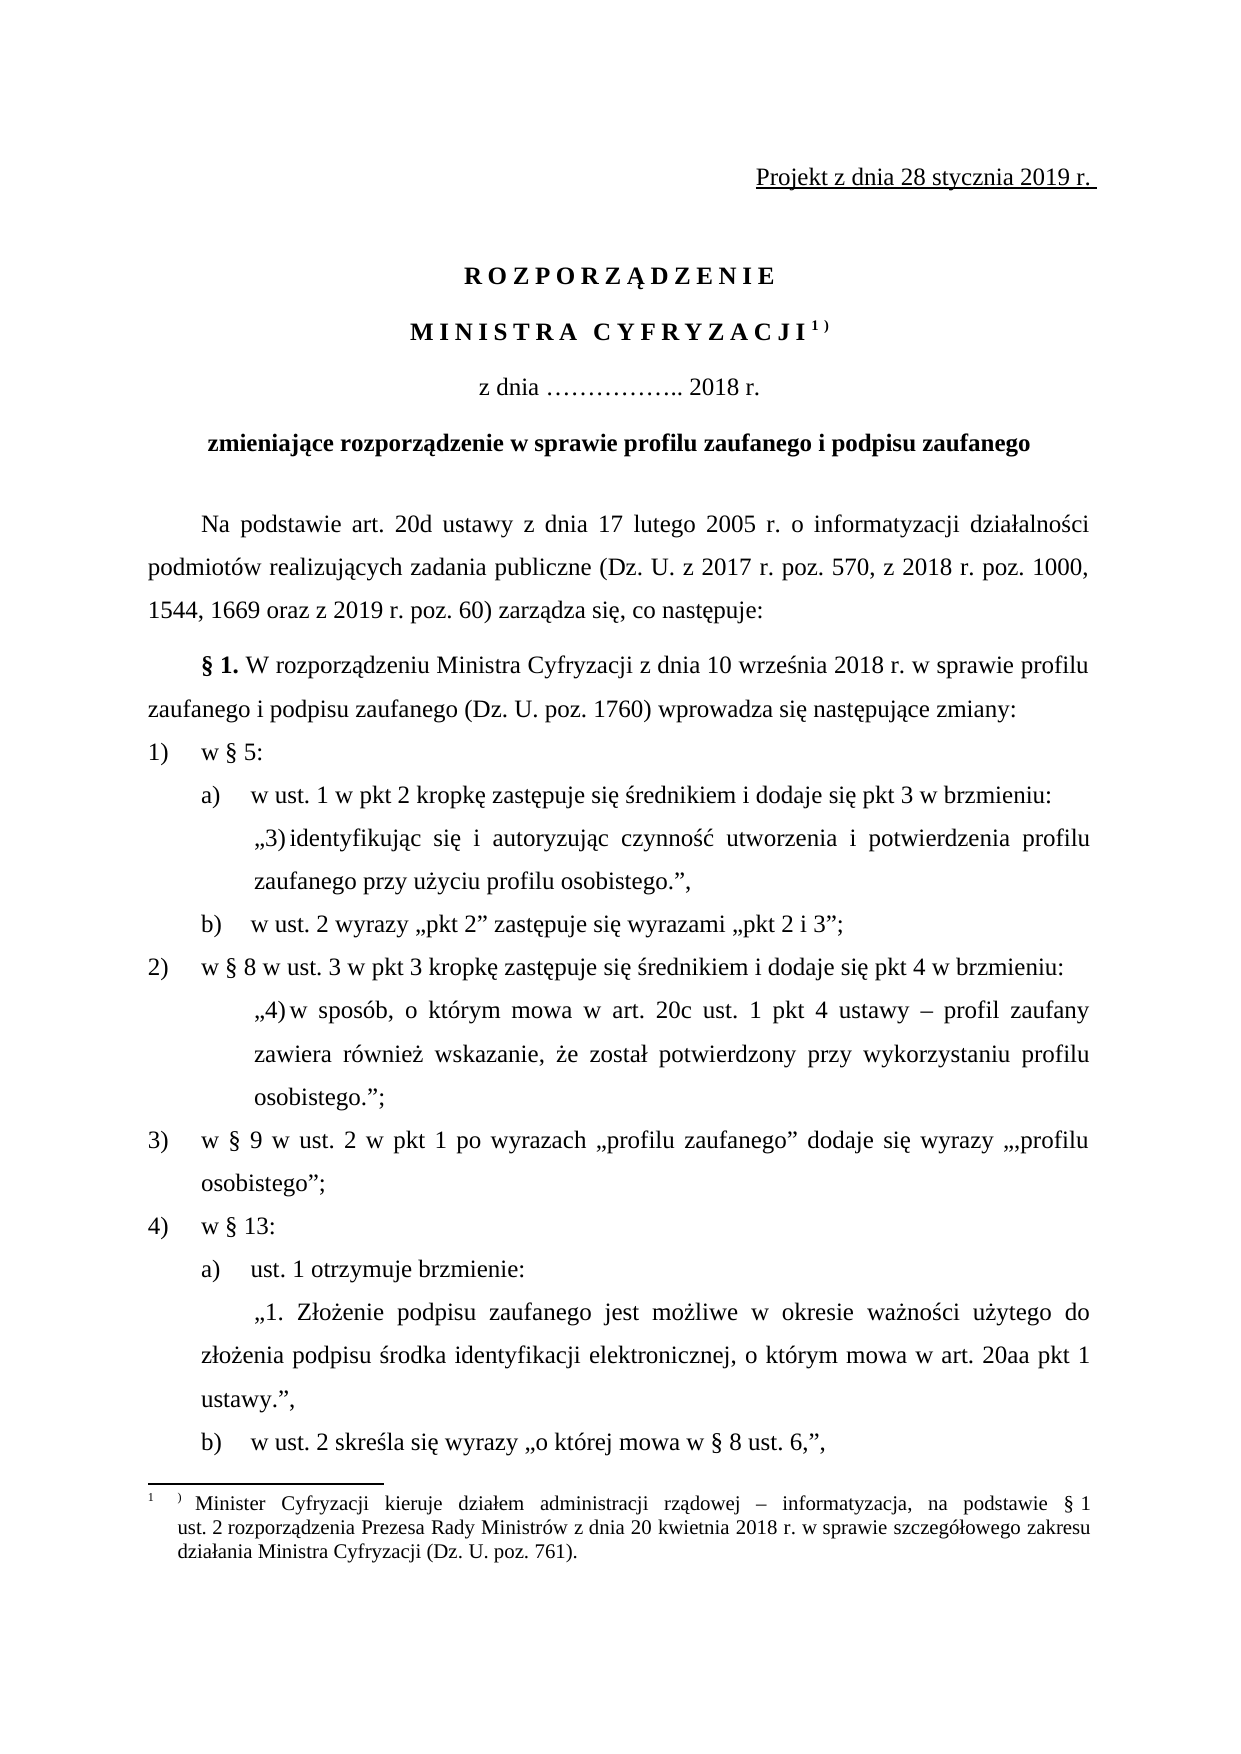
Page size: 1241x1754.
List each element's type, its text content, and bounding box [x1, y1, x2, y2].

text Na podstawie art. 20d ustawy z dnia 17 lutego 2005 r. o informatyzacji działalności podmiotów realizujących zadania publiczne (Dz. U. z 2017 r. poz. 570, z 2018 r. poz. 1000, 1544, 1669 oraz z 2019 r. poz. 60) zarządza się, co następuje: [148, 509, 1091, 624]
text Projekt z dnia 28 stycznia 2019 r. [148, 162, 1091, 191]
text 3) w § 9 w ust. 2 w pkt 1 po wyrazach „profilu zaufanego” dodaje się wyrazy „,profilu osobistego”; [148, 1125, 1091, 1197]
text z dnia …………….. 2018 r. [148, 372, 1091, 401]
text zmieniające rozporządzenie w sprawie profilu zaufanego i podpisu zaufanego [148, 428, 1091, 457]
text 2) w § 8 w ust. 3 w pkt 3 kropkę zastępuje się średnikiem i dodaje się pkt 4 w brzmieniu: [148, 952, 1091, 981]
text Ministra Cyfryzacji) [148, 317, 1091, 346]
text 1) w § 5: [148, 737, 1091, 766]
text b) w ust. 2 wyrazy „pkt 2” zastępuje się wyrazami „pkt 2 i 3”; [201, 909, 1091, 938]
text § 1. W rozporządzeniu Ministra Cyfryzacji z dnia 10 września 2018 r. w sprawie profilu zaufanego i podpisu zaufanego (Dz. U. poz. 1760) wprowadza się następujące zmiany: [148, 651, 1091, 722]
text „3) identyfikując się i autoryzując czynność utworzenia i potwierdzenia profilu zaufanego przy użyciu profilu osobistego.”, [254, 823, 1091, 895]
text „1. Złożenie podpisu zaufanego jest możliwe w okresie ważności użytego do złożenia podpisu środka identyfikacji elektronicznej, o którym mowa w art. 20aa pkt 1 ustawy.”, [201, 1297, 1091, 1412]
text „4) w sposób, o którym mowa w art. 20c ust. 1 pkt 4 ustawy – profil zaufany zawiera również wskazanie, że został potwierdzony przy wykorzystaniu profilu osobistego.”; [254, 996, 1091, 1111]
text a) ust. 1 otrzymuje brzmienie: [201, 1254, 1091, 1283]
text Rozporządzenie [148, 261, 1091, 290]
text 4) w § 13: [148, 1211, 1091, 1240]
text b) w ust. 2 skreśla się wyrazy „o której mowa w § 8 ust. 6,”, [201, 1427, 1091, 1456]
text a) w ust. 1 w pkt 2 kropkę zastępuje się średnikiem i dodaje się pkt 3 w brzmieniu: [201, 780, 1091, 809]
